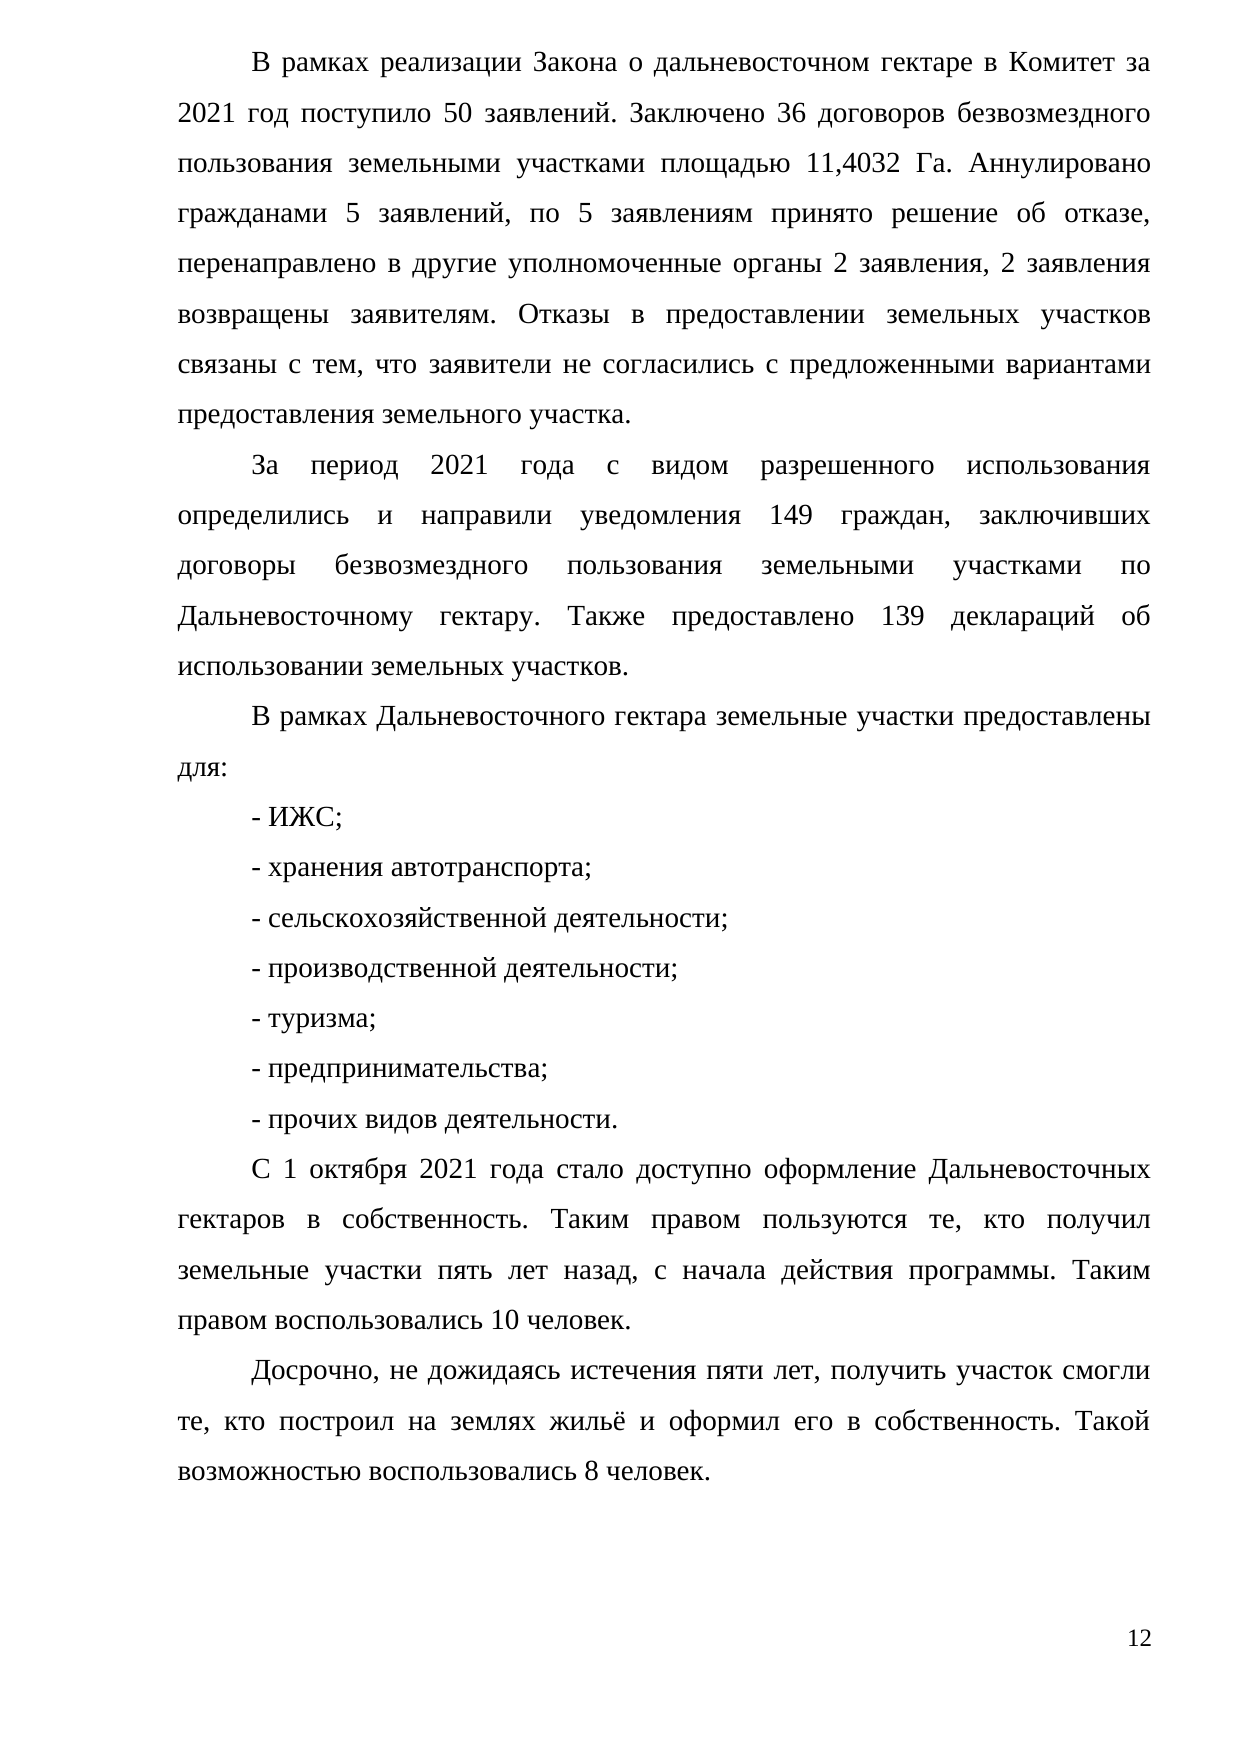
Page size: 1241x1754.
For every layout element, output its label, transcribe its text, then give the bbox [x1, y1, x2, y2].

text Досрочно, не дожидаясь истечения пяти лет, получить участок смогли те, кто построил на землях жильё и оформил его в собственность. Такой возможностью воспользовались 8 человек. [177, 1352, 1152, 1487]
text В рамках реализации Закона о дальневосточном гектаре в Комитет за 2021 год поступило 50 заявлений. Заключено 36 договоров безвозмездного пользования земельными участками площадью 11,4032 Га. Аннулировано гражданами 5 заявлений, по 5 заявлениям принято решение об отказе, перенаправлено в другие уполномоченные органы 2 заявления, 2 заявления возвращены заявителям. Отказы в предоставлении земельных участков связаны с тем, что заявители не согласились с предложенными вариантами предоставления земельного участка. [177, 44, 1152, 430]
text С 1 октября 2021 года стало доступно оформление Дальневосточных гектаров в собственность. Таким правом пользуются те, кто получил земельные участки пять лет назад, с начала действия программы. Таким правом воспользовались 10 человек. [177, 1151, 1152, 1336]
text За период 2021 года с видом разрешенного использования определились и направили уведомления 149 граждан, заключивших договоры безвозмездного пользования земельными участками по Дальневосточному гектару. Также предоставлено 139 деклараций об использовании земельных участков. [177, 447, 1152, 682]
text - предпринимательства; [177, 1051, 1152, 1084]
text - сельскохозяйственной деятельности; [177, 900, 1152, 933]
text - производственной деятельности; [177, 950, 1152, 983]
text - туризма; [177, 1000, 1152, 1034]
text В рамках Дальневосточного гектара земельные участки предоставлены для: [177, 698, 1152, 782]
text - ИЖС; [177, 799, 1152, 833]
text - прочих видов деятельности. [177, 1101, 1152, 1134]
text - хранения автотранспорта; [177, 849, 1152, 883]
